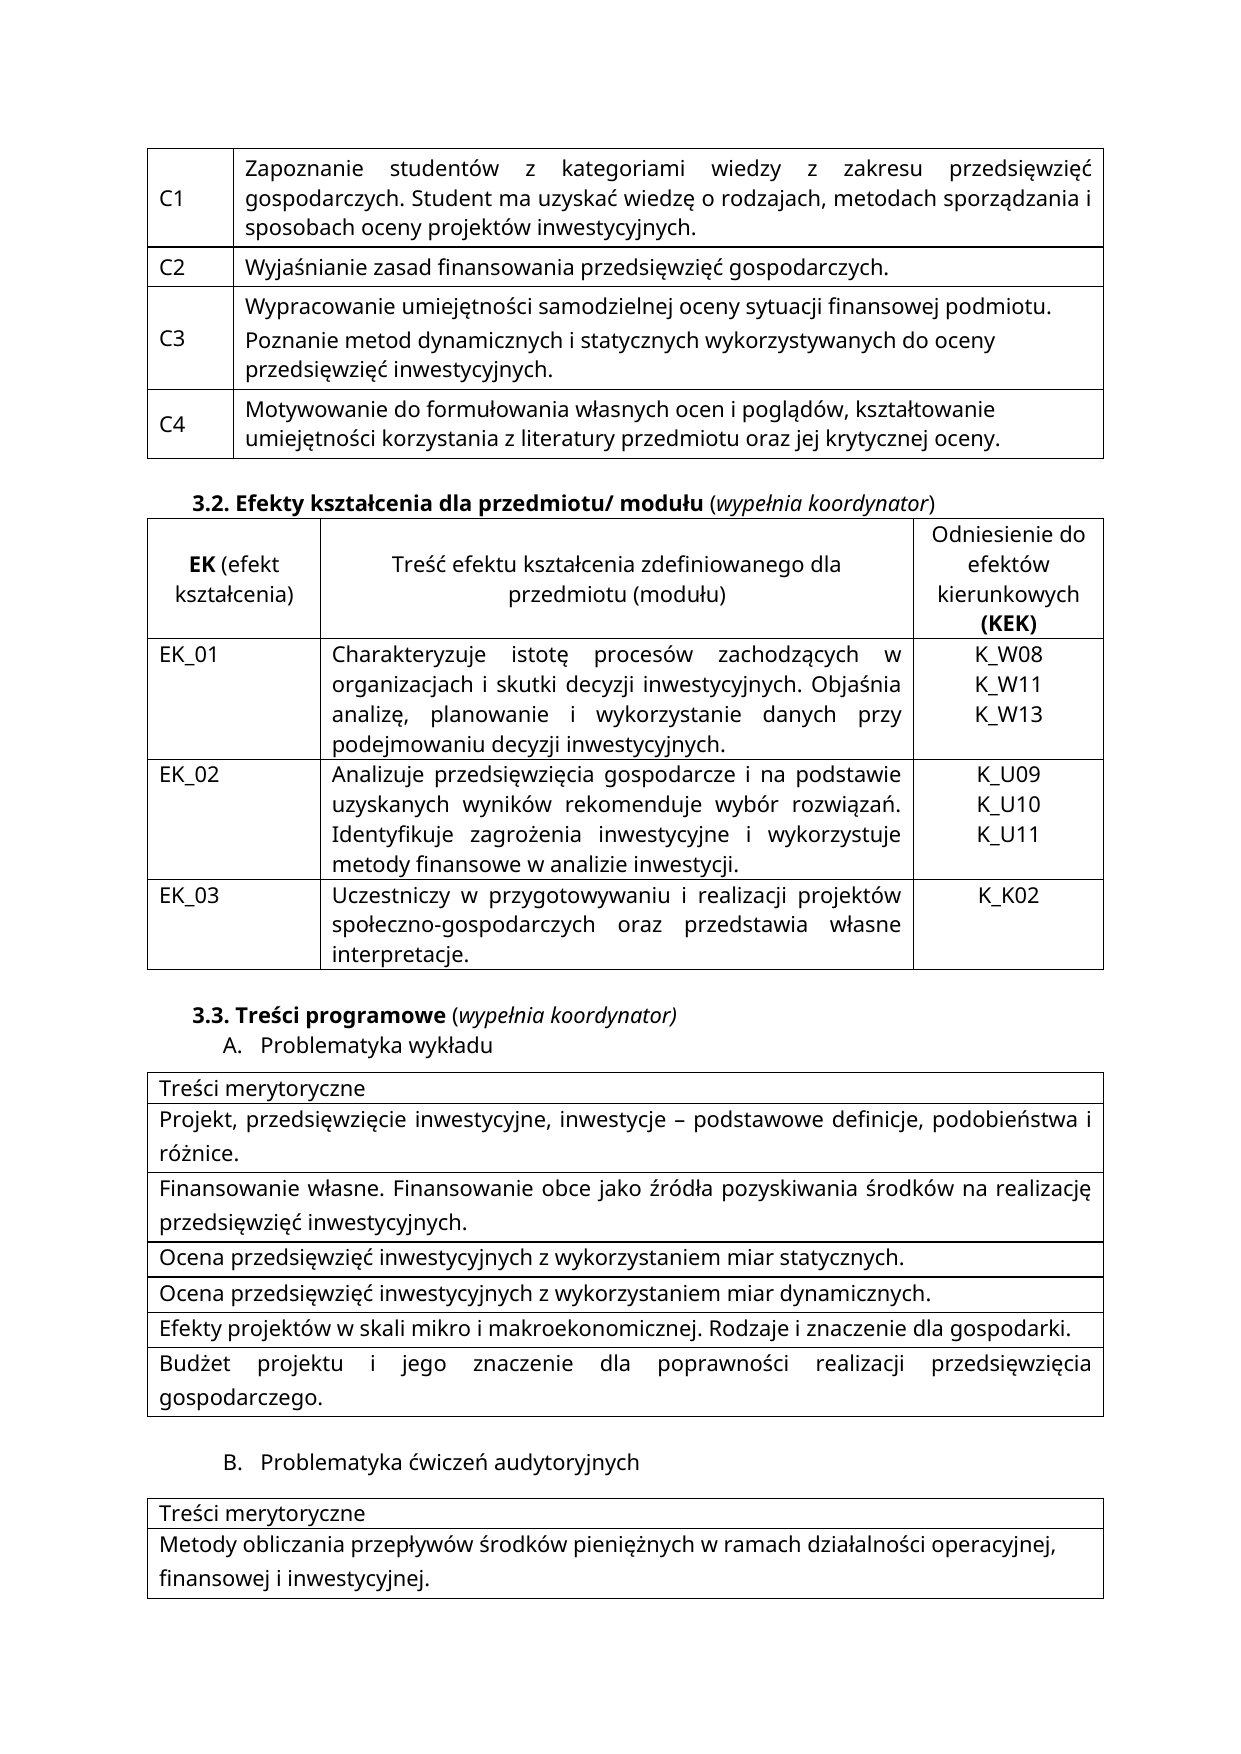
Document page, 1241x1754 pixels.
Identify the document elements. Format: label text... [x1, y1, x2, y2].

table_header Treści merytoryczne [148, 1073, 1103, 1103]
table_cell Wyjaśnianie zasad finansowania przedsięwzięć gospodarczych. [234, 248, 1103, 286]
table_cell K_K02 [914, 880, 1103, 969]
table_cell EK_02 [148, 760, 320, 879]
table_cell Budżet projektu i jego znaczenie dla poprawności realizacji przedsięwzięcia gospodarczego. [148, 1348, 1103, 1416]
table_cell Efekty projektów w skali mikro i makroekonomicznej. Rodzaje i znaczenie dla gospodarki. [148, 1313, 1103, 1347]
table_cell C2 [148, 248, 233, 286]
table_header C1 [148, 149, 233, 246]
table_cell Finansowanie własne. Finansowanie obce jako źródła pozyskiwania środków na realizację przedsięwzięć inwestycyjnych. [148, 1173, 1103, 1241]
table_cell C4 [148, 390, 233, 457]
table_cell Ocena przedsięwzięć inwestycyjnych z wykorzystaniem miar statycznych. [148, 1243, 1103, 1276]
table_cell Charakteryzuje istotę procesów zachodzących w organizacjach i skutki decyzji inwestycyjnych. Objaśnia analizę, planowanie i wykorzystanie danych przy podejmowaniu decyzji inwestycyjnych. [321, 639, 913, 758]
table_cell Analizuje przedsięwzięcia gospodarcze i na podstawie uzyskanych wyników rekomenduje wybór rozwiązań. Identyfikuje zagrożenia inwestycyjne i wykorzystuje metody finansowe w analizie inwestycji. [321, 760, 913, 879]
list Problematyka ćwiczeń audytoryjnych [223, 1447, 1093, 1477]
table_header Treści merytoryczne [148, 1499, 1103, 1528]
table_cell C3 [148, 287, 233, 388]
table_header Odniesienie do efektów kierunkowych (KEK) [914, 519, 1103, 638]
list 3.3. Treści programowe (wypełnia koordynator) [192, 1000, 1093, 1030]
table_cell K_W08 K_W11 K_W13 [914, 639, 1103, 758]
list Problematyka wykładu [223, 1030, 1093, 1059]
table_cell Uczestniczy w przygotowywaniu i realizacji projektów społeczno-gospodarczych oraz przedstawia własne interpretacje. [321, 880, 913, 969]
table_header Zapoznanie studentów z kategoriami wiedzy z zakresu przedsięwzięć gospodarczych. Student ma uzyskać wiedzę o rodzajach, metodach sporządzania i sposobach oceny projektów inwestycyjnych. [234, 149, 1103, 246]
table_cell Metody obliczania przepływów środków pieniężnych w ramach działalności operacyjnej, finansowej i inwestycyjnej. [148, 1529, 1103, 1597]
table_header Treść efektu kształcenia zdefiniowanego dla przedmiotu (modułu) [321, 519, 913, 638]
table_cell Motywowanie do formułowania własnych ocen i poglądów, kształtowanie umiejętności korzystania z literatury przedmiotu oraz jej krytycznej oceny. [234, 390, 1103, 457]
table_header EK (efekt kształcenia) [148, 519, 320, 638]
table_cell Wypracowanie umiejętności samodzielnej oceny sytuacji finansowej podmiotu. Poznanie metod dynamicznych i statycznych wykorzystywanych do oceny przedsięwzięć inwestycyjnych. [234, 287, 1103, 388]
table_cell EK_03 [148, 880, 320, 969]
table_cell K_U09 K_U10 K_U11 [914, 760, 1103, 879]
table_cell Projekt, przedsięwzięcie inwestycyjne, inwestycje – podstawowe definicje, podobieństwa i różnice. [148, 1104, 1103, 1172]
table_cell Ocena przedsięwzięć inwestycyjnych z wykorzystaniem miar dynamicznych. [148, 1278, 1103, 1312]
table_cell EK_01 [148, 639, 320, 758]
text 3.2. Efekty kształcenia dla przedmiotu/ modułu (wypełnia koordynator) [192, 488, 1093, 518]
